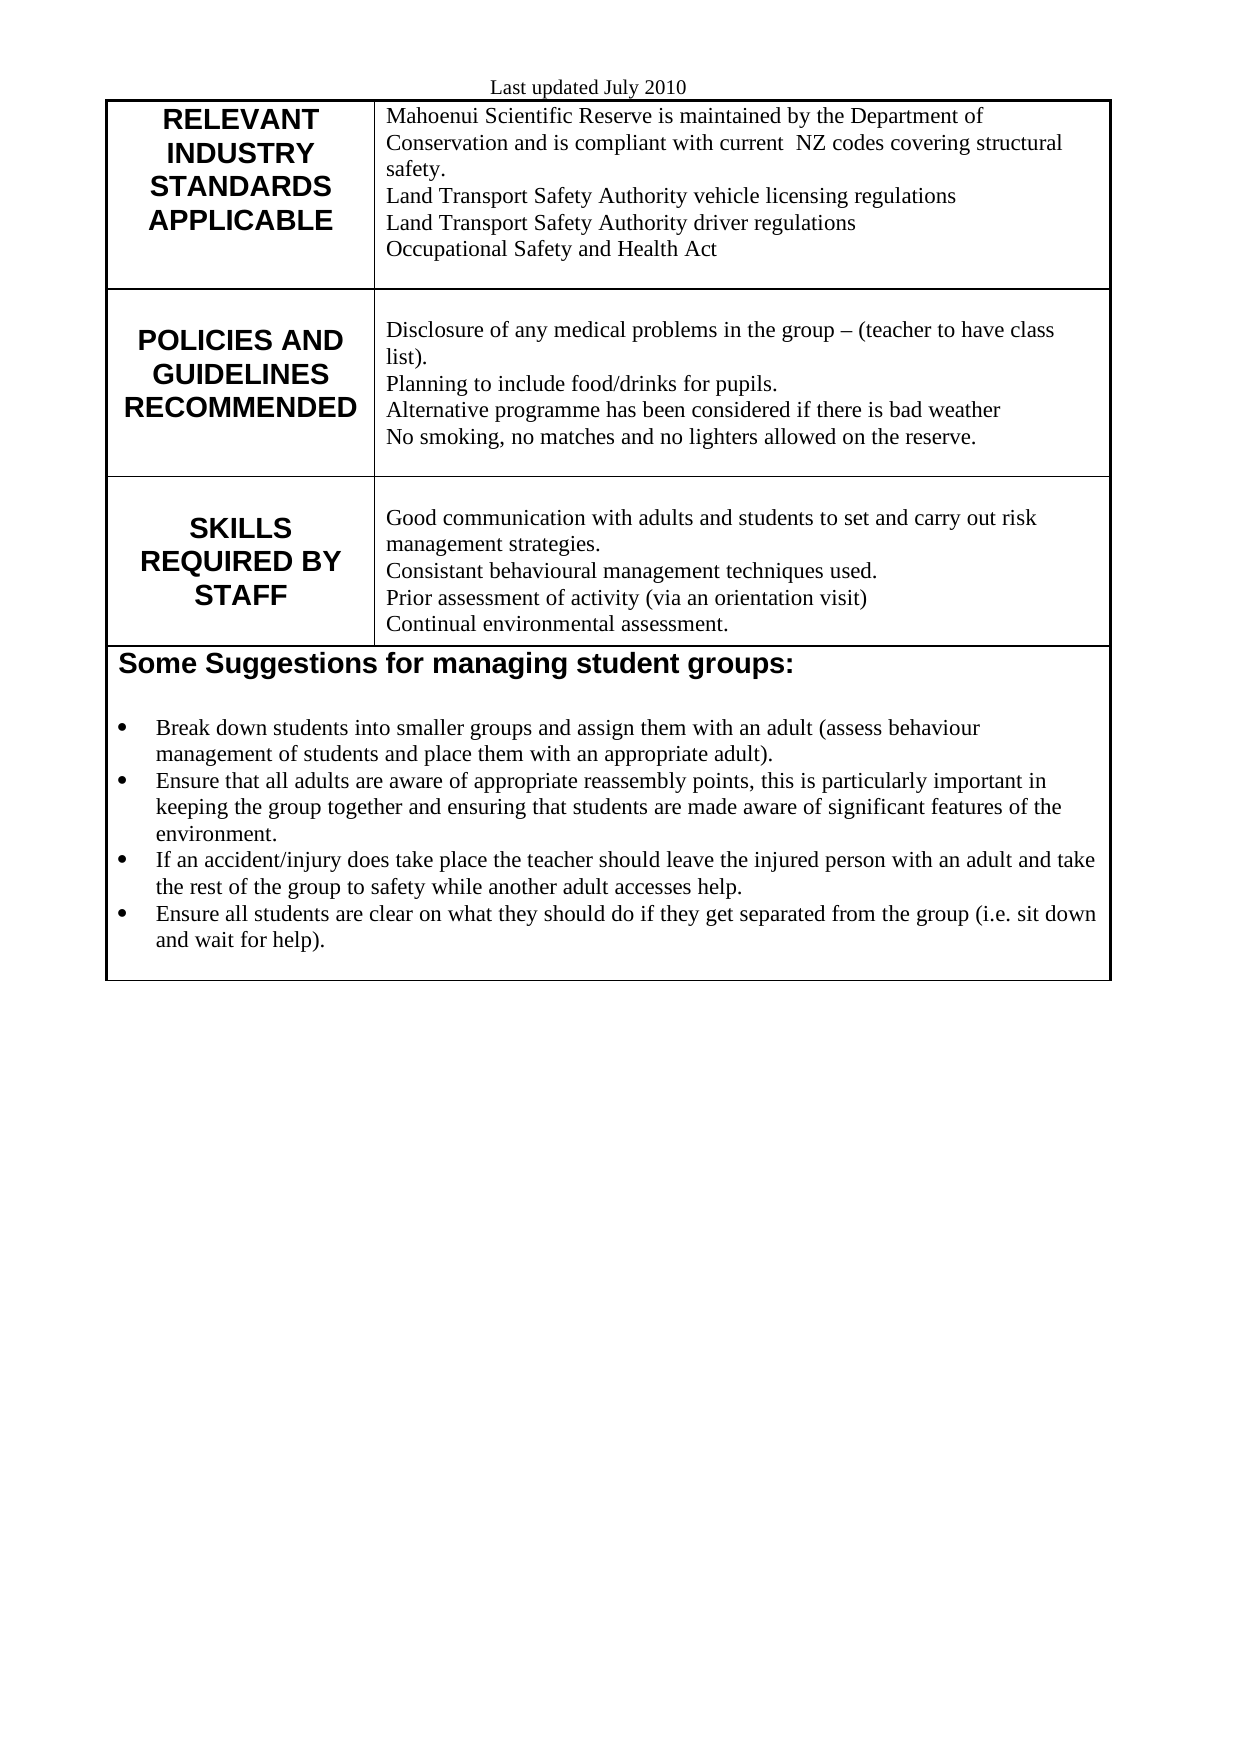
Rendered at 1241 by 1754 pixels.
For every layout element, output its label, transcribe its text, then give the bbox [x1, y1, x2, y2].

table_cell Disclosure of any medical problems in the group – (teacher to have class list). Planning to include food/drinks for pupils. Alternative programme has been considered if there is bad weather No smoking, no matches and no lighters allowed on the reserve. [375, 290, 1109, 476]
table_cell POLICIES AND GUIDELINES RECOMMENDED [108, 290, 374, 476]
table_header RELEVANT INDUSTRY STANDARDS APPLICABLE [108, 102, 374, 288]
table_cell Some Suggestions for managing student groups: Break down students into smaller groups and assign them with an adult (assess behaviour management of students and place them with an appropriate adult). Ensure that all adults are aware of appropriate reassembly points, this is particularly important in keeping the group together and ensuring that students are made aware of significant features of the environment. If an accident/injury does take place the teacher should leave the injured person with an adult and take the rest of the group to safety while another adult accesses help. Ensure all students are clear on what they should do if they get separated from the group (i.e. sit down and wait for help). [108, 647, 1109, 980]
table_cell Good communication with adults and students to set and carry out risk management strategies. Consistant behavioural management techniques used. Prior assessment of activity (via an orientation visit) Continual environmental assessment. [375, 477, 1109, 645]
table_header Mahoenui Scientific Reserve is maintained by the Department of Conservation and is compliant with current NZ codes covering structural safety. Land Transport Safety Authority vehicle licensing regulations Land Transport Safety Authority driver regulations Occupational Safety and Health Act [375, 102, 1109, 288]
table_cell SKILLS REQUIRED BY STAFF [108, 477, 374, 645]
